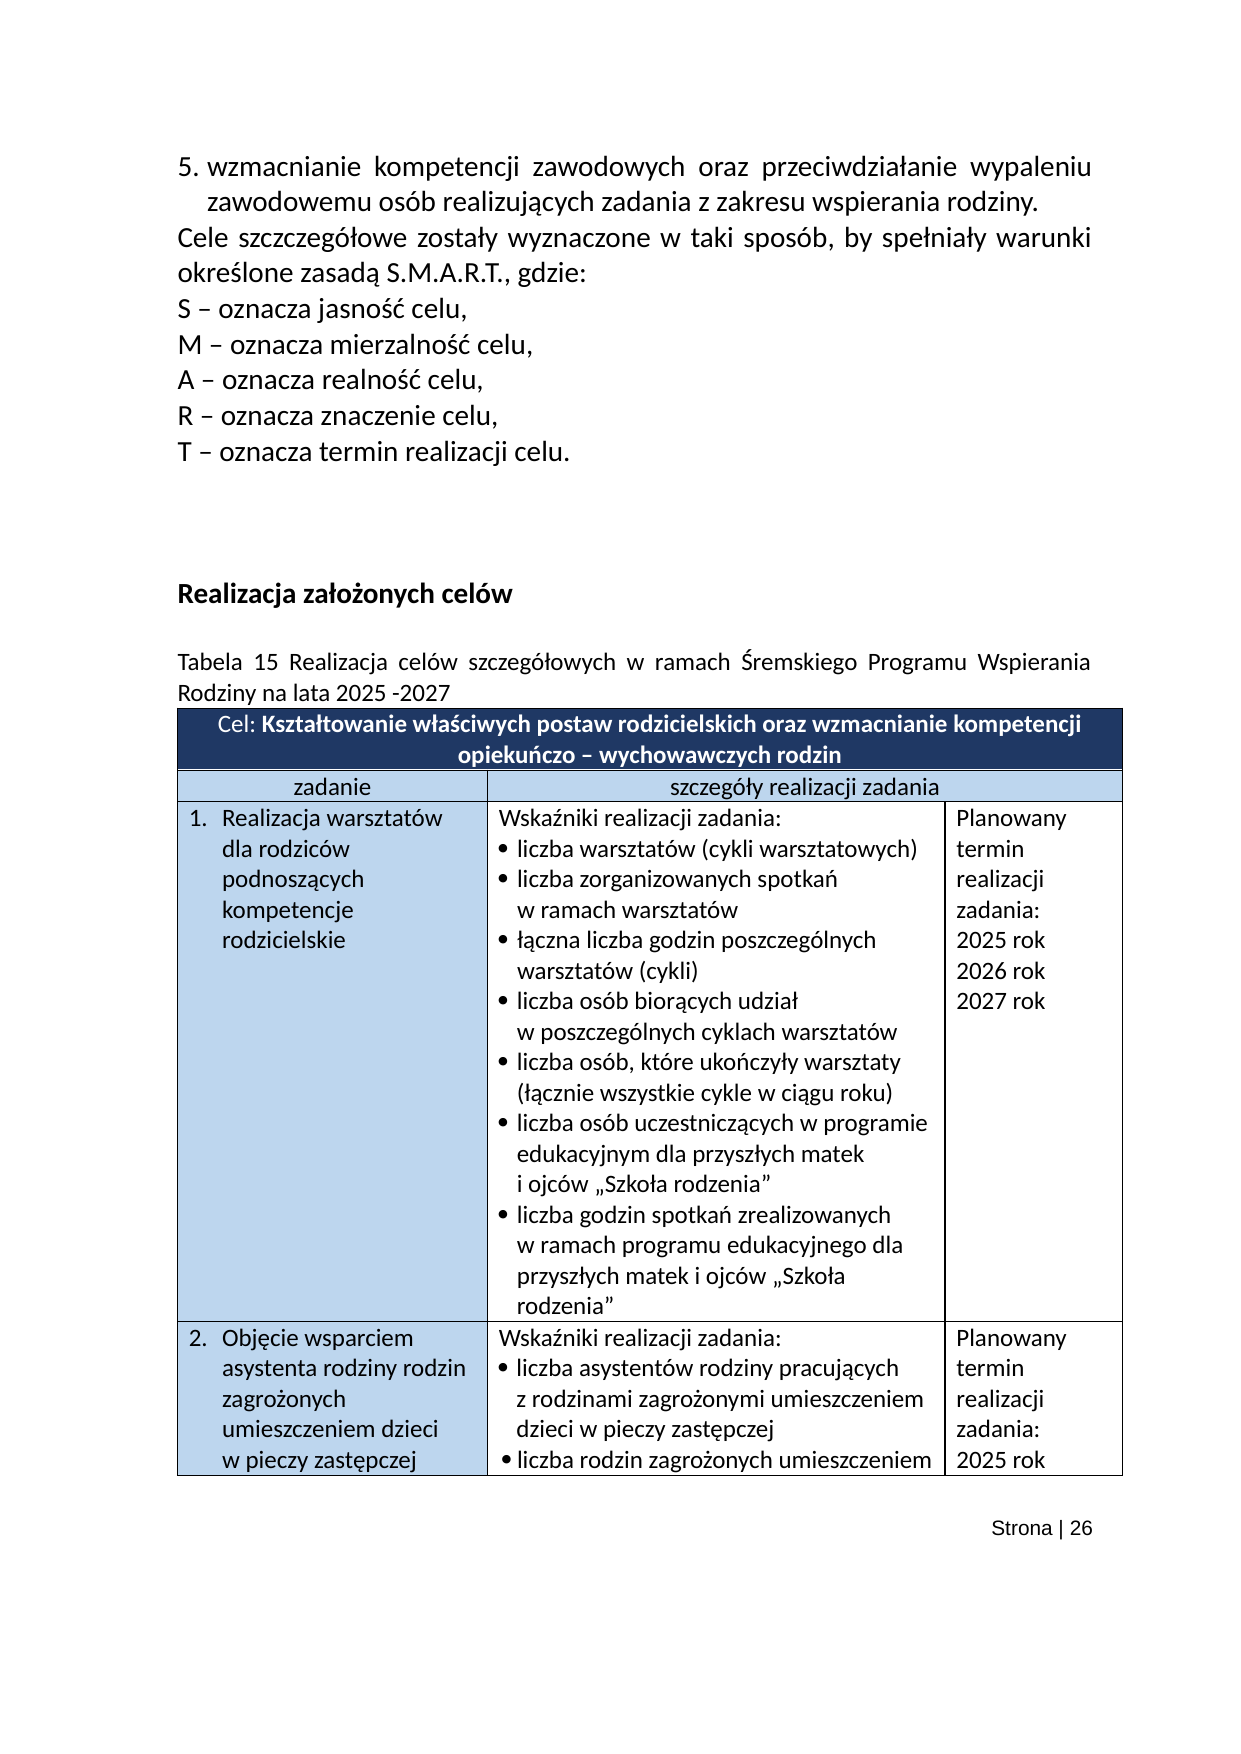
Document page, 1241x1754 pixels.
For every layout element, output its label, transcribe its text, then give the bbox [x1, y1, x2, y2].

text A – oznacza realność celu, [177, 361, 1092, 397]
table_cell zadanie [178, 771, 487, 801]
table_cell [946, 1322, 1122, 1475]
table_cell Planowany termin realizacji zadania: 2025 rok 2026 rok 2027 rok [946, 802, 1122, 1321]
table_header Cel: Kształtowanie właściwych postaw rodzicielskich oraz wzmacnianie kompetencji opiekuńczo – wychowawczych rodzin [178, 709, 1122, 769]
subtitle Realizacja założonych celów [177, 575, 1092, 611]
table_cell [178, 1322, 487, 1475]
list wzmacnianie kompetencji zawodowych oraz przeciwdziałanie wypaleniu zawodowemu osób realizujących zadania z zakresu wspierania rodziny. [177, 148, 1092, 219]
table_cell Wskaźniki realizacji zadania: liczba warsztatów (cykli warsztatowych) liczba zorganizowanych spotkań w ramach warsztatów łączna liczba godzin poszczególnych warsztatów (cykli) liczba osób biorących udział w poszczególnych cyklach warsztatów liczba osób, które ukończyły warsztaty (łącznie wszystkie cykle w ciągu roku) liczba osób uczestniczących w programie edukacyjnym dla przyszłych matek i ojców „Szkoła rodzenia” liczba godzin spotkań zrealizowanych w ramach programu edukacyjnego dla przyszłych matek i ojców „Szkoła rodzenia” [488, 802, 944, 1321]
text S – oznacza jasność celu, [177, 290, 1092, 326]
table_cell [488, 1322, 944, 1475]
table_cell Realizacja warsztatów dla rodziców podnoszących kompetencje rodzicielskie [178, 802, 487, 1321]
text T – oznacza termin realizacji celu. [177, 433, 1092, 468]
text R – oznacza znaczenie celu, [177, 397, 1092, 433]
text M – oznacza mierzalność celu, [177, 326, 1092, 361]
table_cell szczegóły realizacji zadania [488, 771, 1122, 801]
text Tabela 15 Realizacja celów szczegółowych w ramach Śremskiego Programu Wspierania Rodziny na lata 2025 -2027 [177, 646, 1092, 707]
text Cele szczczegółowe zostały wyznaczone w taki sposób, by spełniały warunki określone zasadą S.M.A.R.T., gdzie: [177, 219, 1092, 290]
